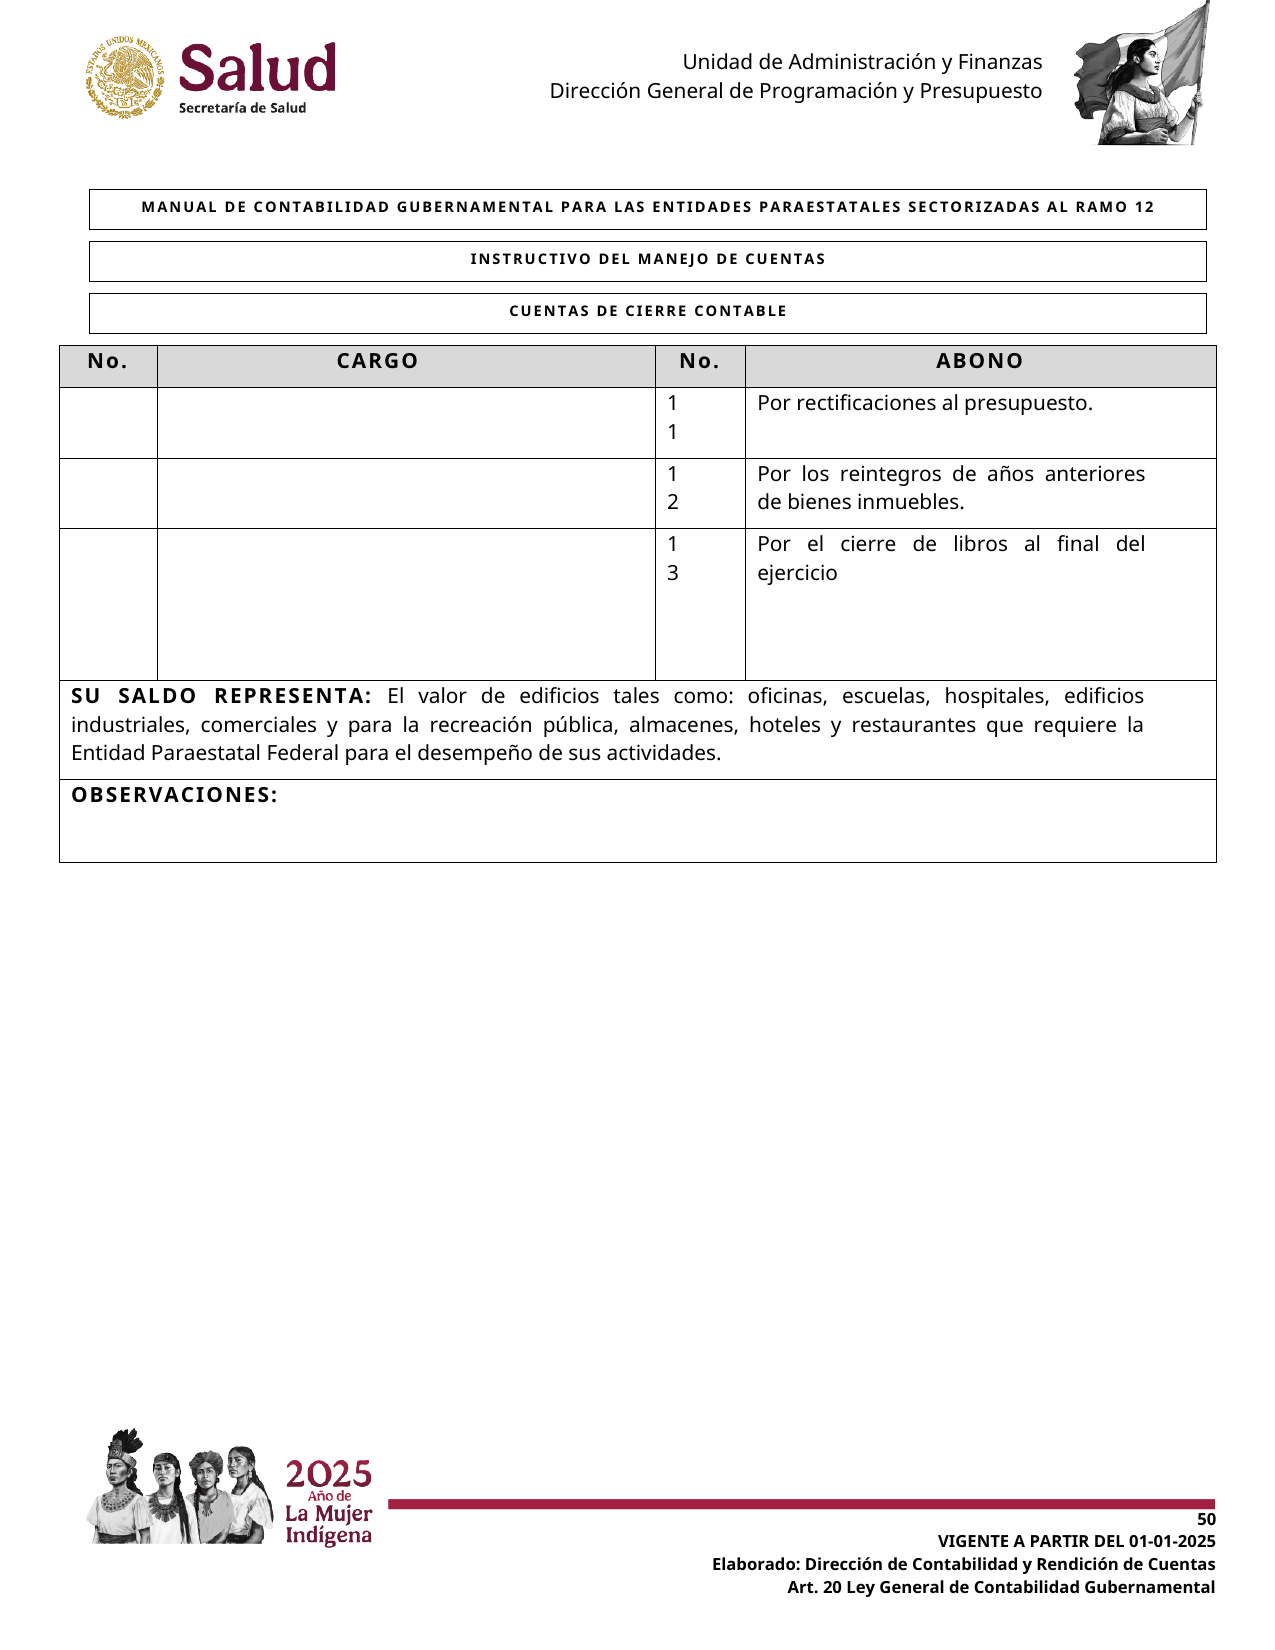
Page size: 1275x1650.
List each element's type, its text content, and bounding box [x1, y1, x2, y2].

table_header CARGO [158, 346, 655, 387]
table_cell Por rectificaciones al presupuesto. [746, 388, 1216, 458]
table_cell OBSERVACIONES: [60, 780, 1216, 862]
table_header ABONO [746, 346, 1216, 387]
table_cell [158, 388, 655, 458]
table_cell [60, 388, 157, 458]
table_cell Por los reintegros de años anteriores de bienes inmuebles. [746, 459, 1216, 528]
table_cell Por el cierre de libros al final del ejercicio [746, 529, 1216, 680]
table_cell [158, 459, 655, 528]
table_cell 11 [656, 388, 745, 458]
table_cell [60, 529, 157, 680]
table_header No. [60, 346, 157, 387]
table_cell SU SALDO REPRESENTA: El valor de edificios tales como: oficinas, escuelas, hospitales, edificios industriales, comerciales y para la recreación pública, almacenes, hoteles y restaurantes que requiere la Entidad Paraestatal Federal para el desempeño de sus actividades. [60, 681, 1216, 779]
picture [9, 0, 1275, 1648]
table_cell [60, 459, 157, 528]
table_header No. [656, 346, 745, 387]
table_cell [158, 529, 655, 680]
table_cell 13 [656, 529, 745, 680]
table_cell 12 [656, 459, 745, 528]
